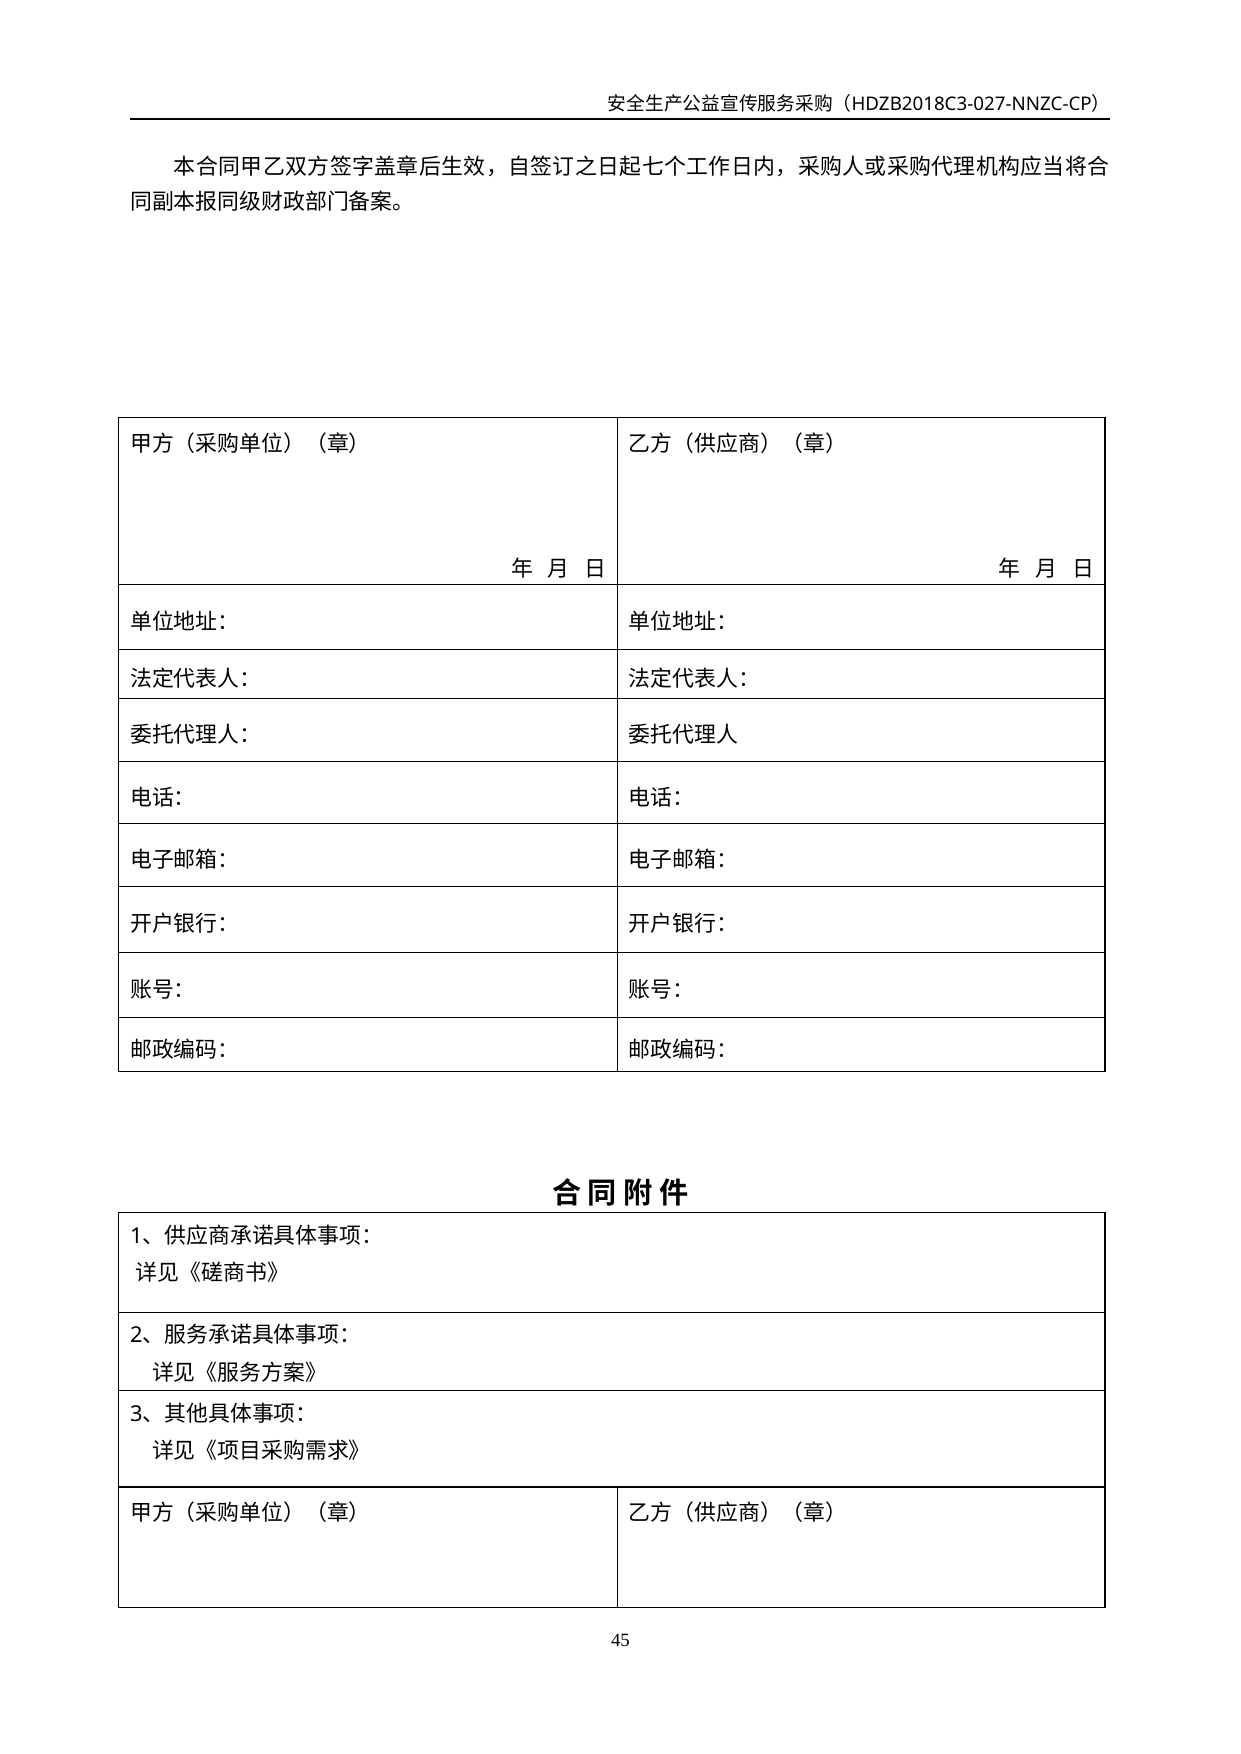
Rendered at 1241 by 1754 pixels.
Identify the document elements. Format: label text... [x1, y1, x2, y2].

table_header 乙方（供应商）（章） 年 月 日 [618, 418, 1104, 584]
table_cell 单位地址： [119, 585, 617, 648]
table_cell 邮政编码： [618, 1018, 1104, 1071]
table_cell 委托代理人 [618, 699, 1104, 761]
table_cell 2、服务承诺具体事项： 详见《服务方案》 [119, 1313, 1104, 1390]
table_cell 甲方（采购单位）（章） 年 月 日 [119, 1488, 617, 1607]
table_cell 邮政编码： [119, 1018, 617, 1071]
table_cell 电话： [119, 762, 617, 823]
table_cell 3、其他具体事项： 详见《项目采购需求》 [119, 1391, 1104, 1486]
table_cell 电话： [618, 762, 1104, 823]
table_cell 账号： [618, 953, 1104, 1017]
table_cell 乙方（供应商）（章） 年 月 日 [618, 1488, 1104, 1607]
table_cell 账号： [119, 953, 617, 1017]
text 本合同甲乙双方签字盖章后生效，自签订之日起七个工作日内，采购人或采购代理机构应当将合同副本报同级财政部门备案。 [130, 146, 1110, 217]
table_header 甲方（采购单位）（章） 年 月 日 [119, 418, 617, 584]
table_cell 开户银行： [618, 887, 1104, 952]
table_cell 电子邮箱： [119, 824, 617, 886]
table_cell 法定代表人： [119, 650, 617, 698]
text 合 同 附 件 [130, 1170, 1110, 1212]
table_header 1、供应商承诺具体事项： 详见《磋商书》 [119, 1213, 1104, 1312]
table_cell 单位地址： [618, 585, 1104, 648]
table_cell 委托代理人： [119, 699, 617, 761]
table_cell 电子邮箱： [618, 824, 1104, 886]
table_cell 开户银行： [119, 887, 617, 952]
table_cell 法定代表人： [618, 650, 1104, 698]
